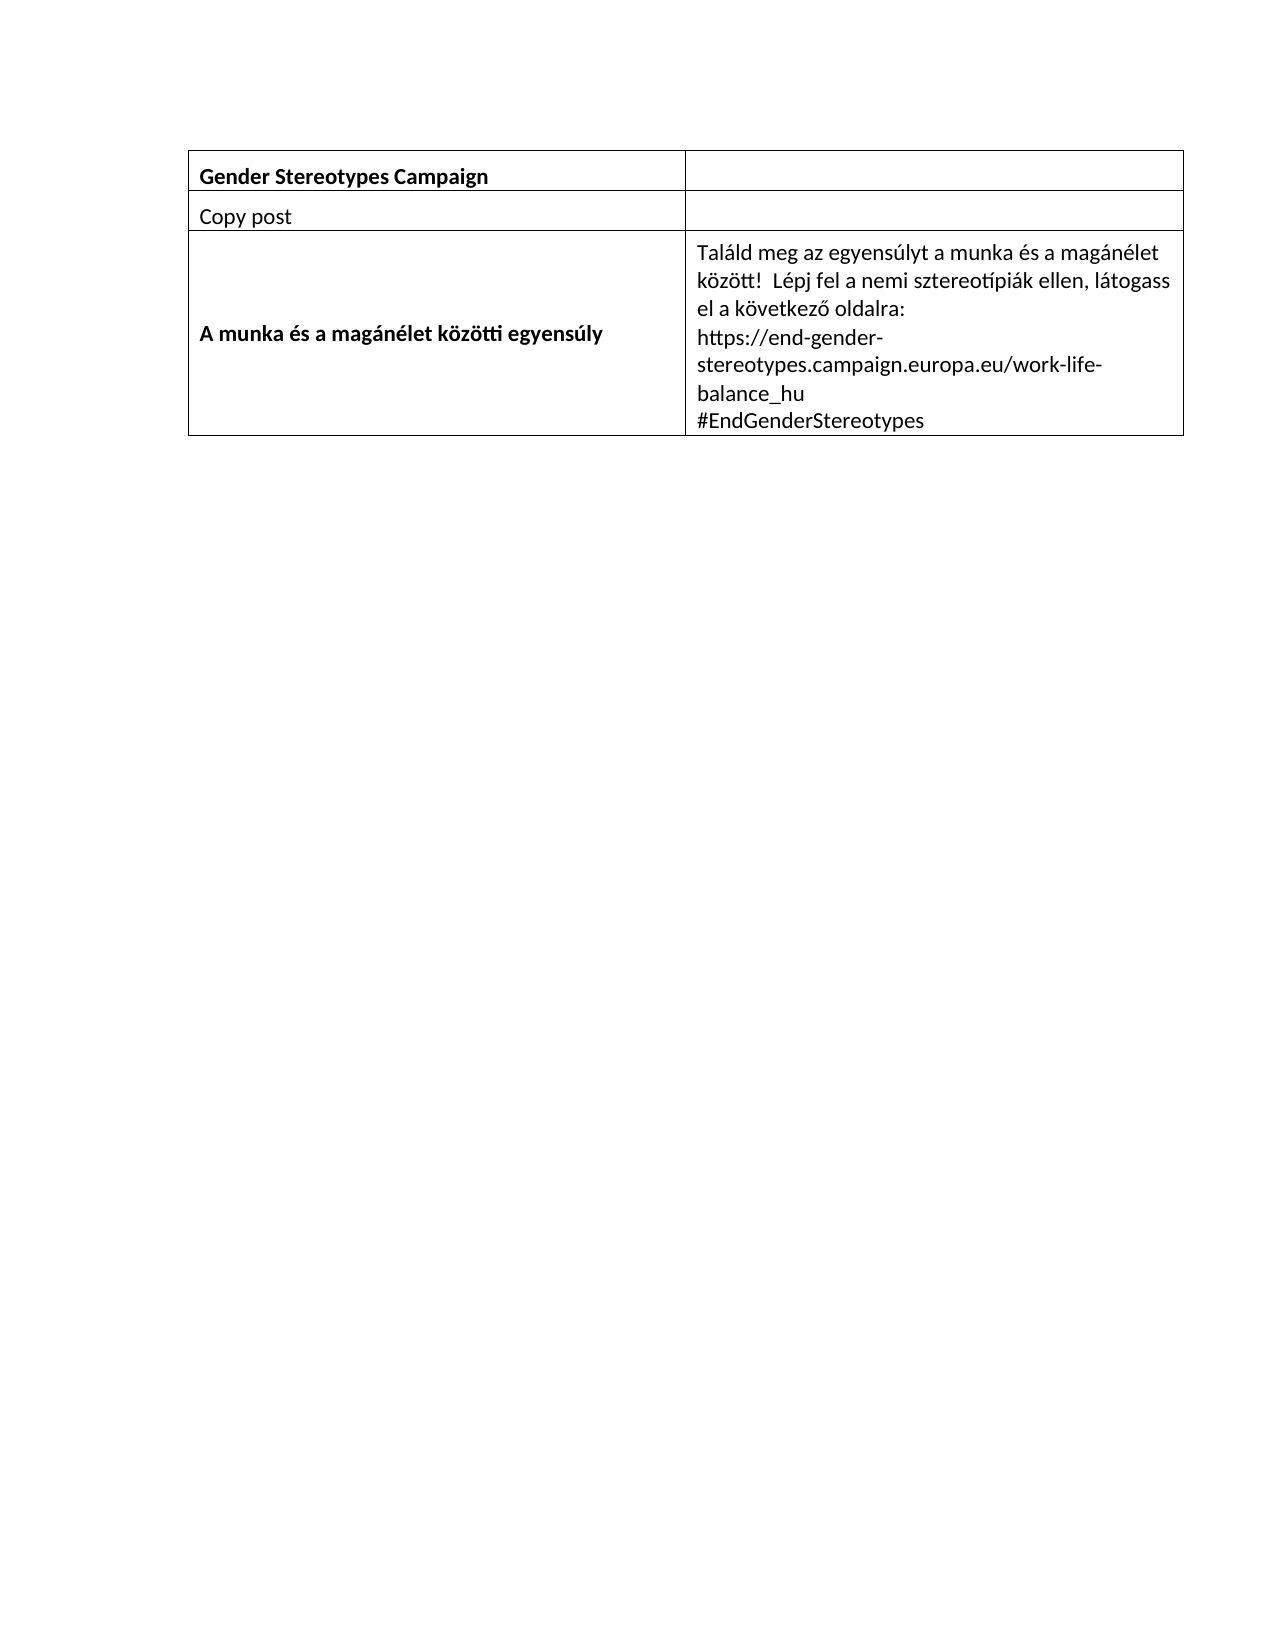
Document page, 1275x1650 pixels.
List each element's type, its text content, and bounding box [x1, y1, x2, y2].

table_cell [686, 191, 1183, 230]
table_cell A munka és a magánélet közötti egyensúly [189, 231, 685, 435]
table_header Gender Stereotypes Campaign [189, 151, 685, 190]
table_cell Copy post [189, 191, 685, 230]
table_header [686, 151, 1183, 190]
table_cell Találd meg az egyensúlyt a munka és a magánélet között! Lépj fel a nemi sztereotípiák ellen, látogass el a következő oldalra: https://end-gender-stereotypes.campaign.europa.eu/work-life-balance_hu #EndGenderStereotypes [686, 231, 1183, 435]
